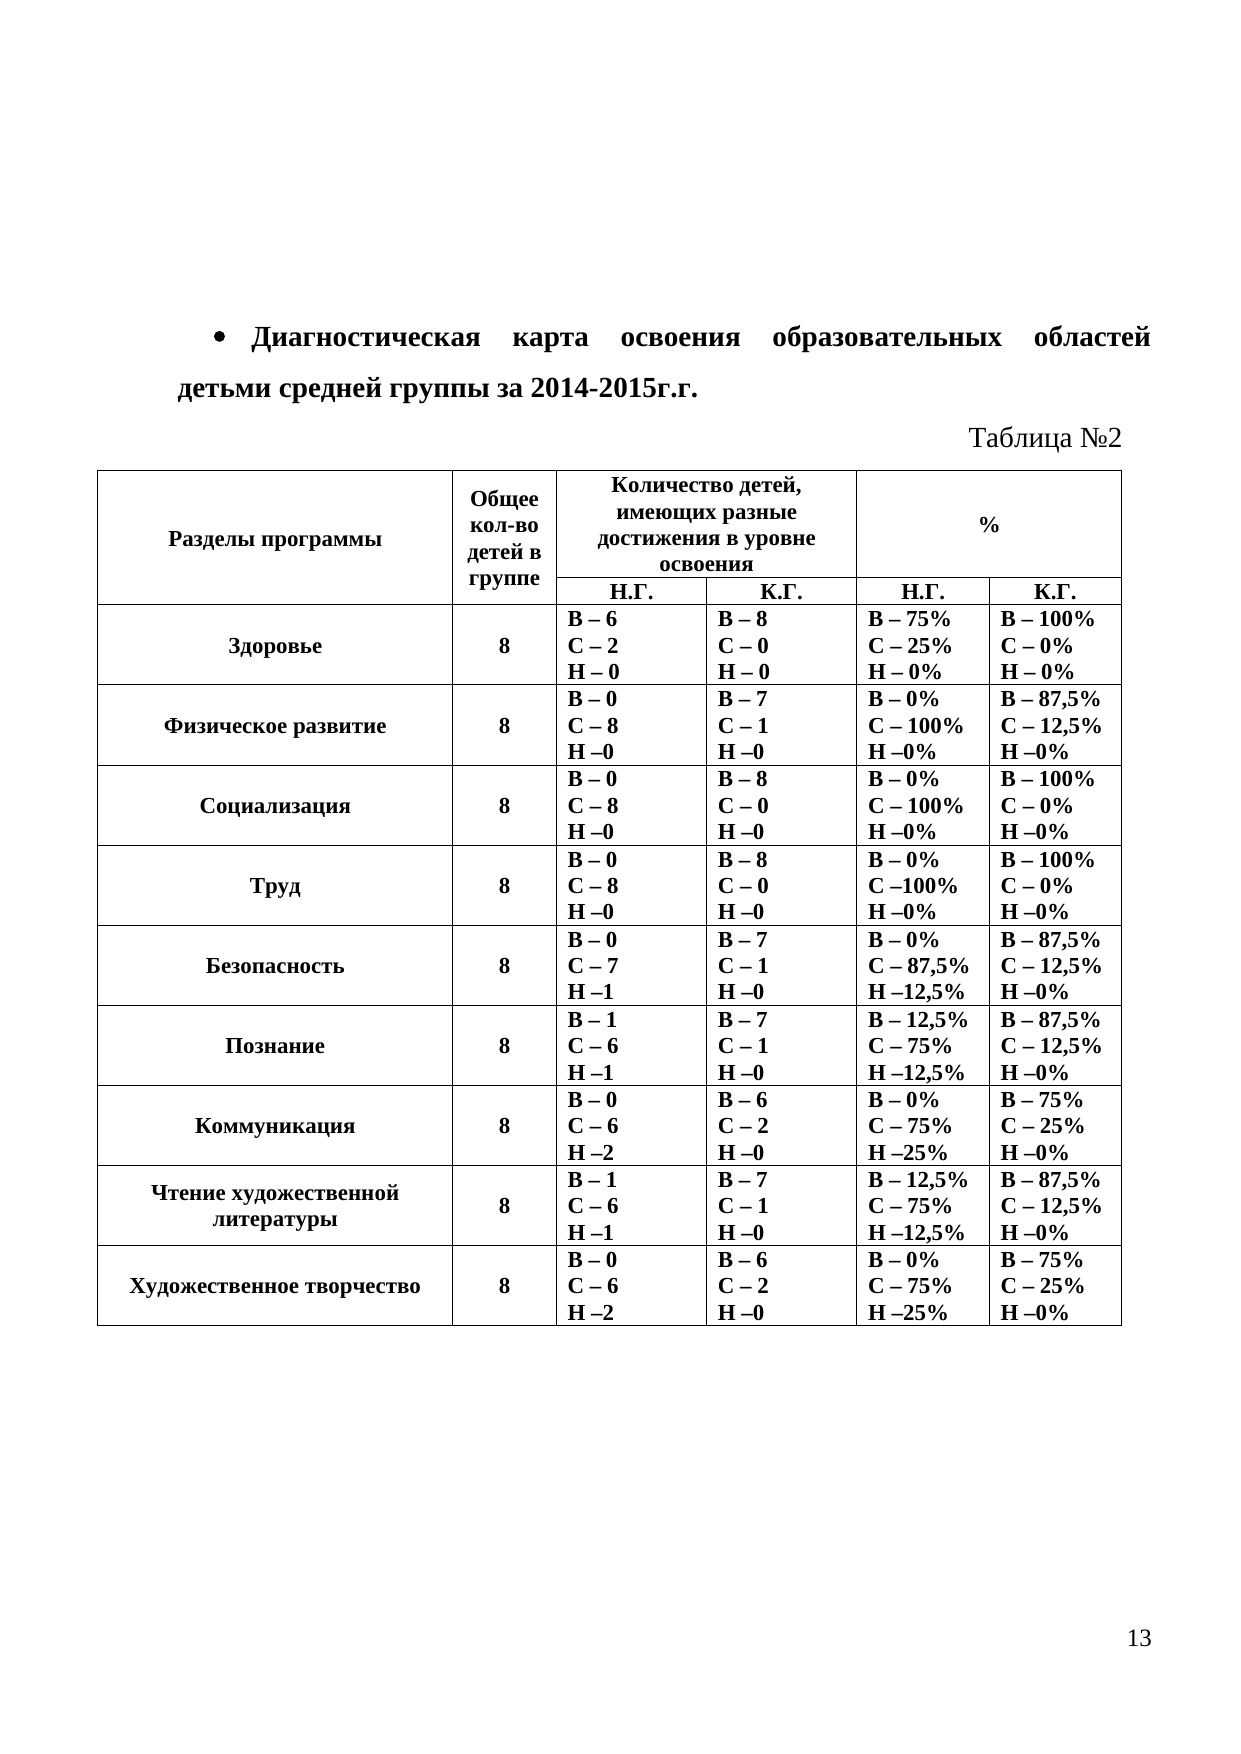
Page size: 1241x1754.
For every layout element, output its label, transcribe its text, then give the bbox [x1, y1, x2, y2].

table_cell Чтение художественной литературы [98, 1166, 452, 1245]
list Диагностическая карта освоения образовательных областей детьми средней группы за 2014-2015г.г. [177, 319, 1152, 403]
table_cell Познание [98, 1006, 452, 1085]
table_cell В – 7 С – 1 Н –0 [707, 685, 856, 764]
table_cell В – 0 С – 8 Н –0 [557, 766, 706, 844]
text Таблица №2 [177, 420, 1122, 454]
table_cell 8 [453, 1246, 556, 1325]
table_cell В – 8 С – 0 Н –0 [707, 766, 856, 844]
table_cell В – 0% С – 100% Н –0% [857, 685, 989, 764]
table_cell В – 7 С – 1 Н –0 [707, 1006, 856, 1085]
table_cell В – 1 С – 6 Н –1 [557, 1166, 706, 1245]
table_cell Безопасность [98, 926, 452, 1005]
table_header Разделы программы [98, 471, 452, 604]
table_cell Коммуникация [98, 1086, 452, 1165]
table_cell Н.Г. [857, 578, 989, 604]
table_cell Художественное творчество [98, 1246, 452, 1325]
table_cell В – 6 С – 2 Н –0 [707, 1246, 856, 1325]
table_cell В – 8 С – 0 Н –0 [707, 846, 856, 925]
table_cell 8 [453, 766, 556, 844]
table_cell В – 87,5% С – 12,5% Н –0% [990, 1166, 1121, 1245]
table_cell В – 75% С – 25% Н –0% [990, 1246, 1121, 1325]
table_cell В – 87,5% С – 12,5% Н –0% [990, 1006, 1121, 1085]
table_cell 8 [453, 685, 556, 764]
table_cell 8 [453, 846, 556, 925]
table_cell Н.Г. [557, 578, 706, 604]
table_cell В – 0% С – 75% Н –25% [857, 1246, 989, 1325]
table_cell К.Г. [990, 578, 1121, 604]
table_cell В – 7 С – 1 Н –0 [707, 1166, 856, 1245]
table_cell Физическое развитие [98, 685, 452, 764]
table_cell В – 100% С – 0% Н –0% [990, 846, 1121, 925]
table_cell В – 6 С – 2 Н – 0 [557, 605, 706, 684]
table_cell 8 [453, 926, 556, 1005]
table_cell 8 [453, 1166, 556, 1245]
table_cell Труд [98, 846, 452, 925]
table_cell Социализация [98, 766, 452, 844]
table_cell В – 100% С – 0% Н –0% [990, 766, 1121, 844]
table_cell В – 0 С – 8 Н –0 [557, 685, 706, 764]
table_cell В – 75% С – 25% Н –0% [990, 1086, 1121, 1165]
table_cell 8 [453, 605, 556, 684]
table_cell В – 0 С – 6 Н –2 [557, 1246, 706, 1325]
table_header Количество детей, имеющих разные достижения в уровне освоения [557, 471, 856, 577]
table_cell К.Г. [707, 578, 856, 604]
table_header Общее кол-во детей в группе [453, 471, 556, 604]
table_cell В – 8 С – 0 Н – 0 [707, 605, 856, 684]
table_cell В – 0% С – 87,5% Н –12,5% [857, 926, 989, 1005]
table_cell В – 87,5% С – 12,5% Н –0% [990, 685, 1121, 764]
table_cell В – 12,5% С – 75% Н –12,5% [857, 1006, 989, 1085]
table_cell В – 75% С – 25% Н – 0% [857, 605, 989, 684]
table_cell В – 0 С – 7 Н –1 [557, 926, 706, 1005]
table_cell В – 0 С – 8 Н –0 [557, 846, 706, 925]
table_cell 8 [453, 1086, 556, 1165]
table_cell В – 12,5% С – 75% Н –12,5% [857, 1166, 989, 1245]
table_header % [857, 471, 1121, 577]
table_cell В – 0% С – 75% Н –25% [857, 1086, 989, 1165]
table_cell В – 6 С – 2 Н –0 [707, 1086, 856, 1165]
table_cell В – 100% С – 0% Н – 0% [990, 605, 1121, 684]
table_cell В – 87,5% С – 12,5% Н –0% [990, 926, 1121, 1005]
table_cell Здоровье [98, 605, 452, 684]
table_cell В – 0% С –100% Н –0% [857, 846, 989, 925]
table_cell В – 1 С – 6 Н –1 [557, 1006, 706, 1085]
table_cell В – 7 С – 1 Н –0 [707, 926, 856, 1005]
table_cell В – 0 С – 6 Н –2 [557, 1086, 706, 1165]
table_cell В – 0% С – 100% Н –0% [857, 766, 989, 844]
table_cell 8 [453, 1006, 556, 1085]
